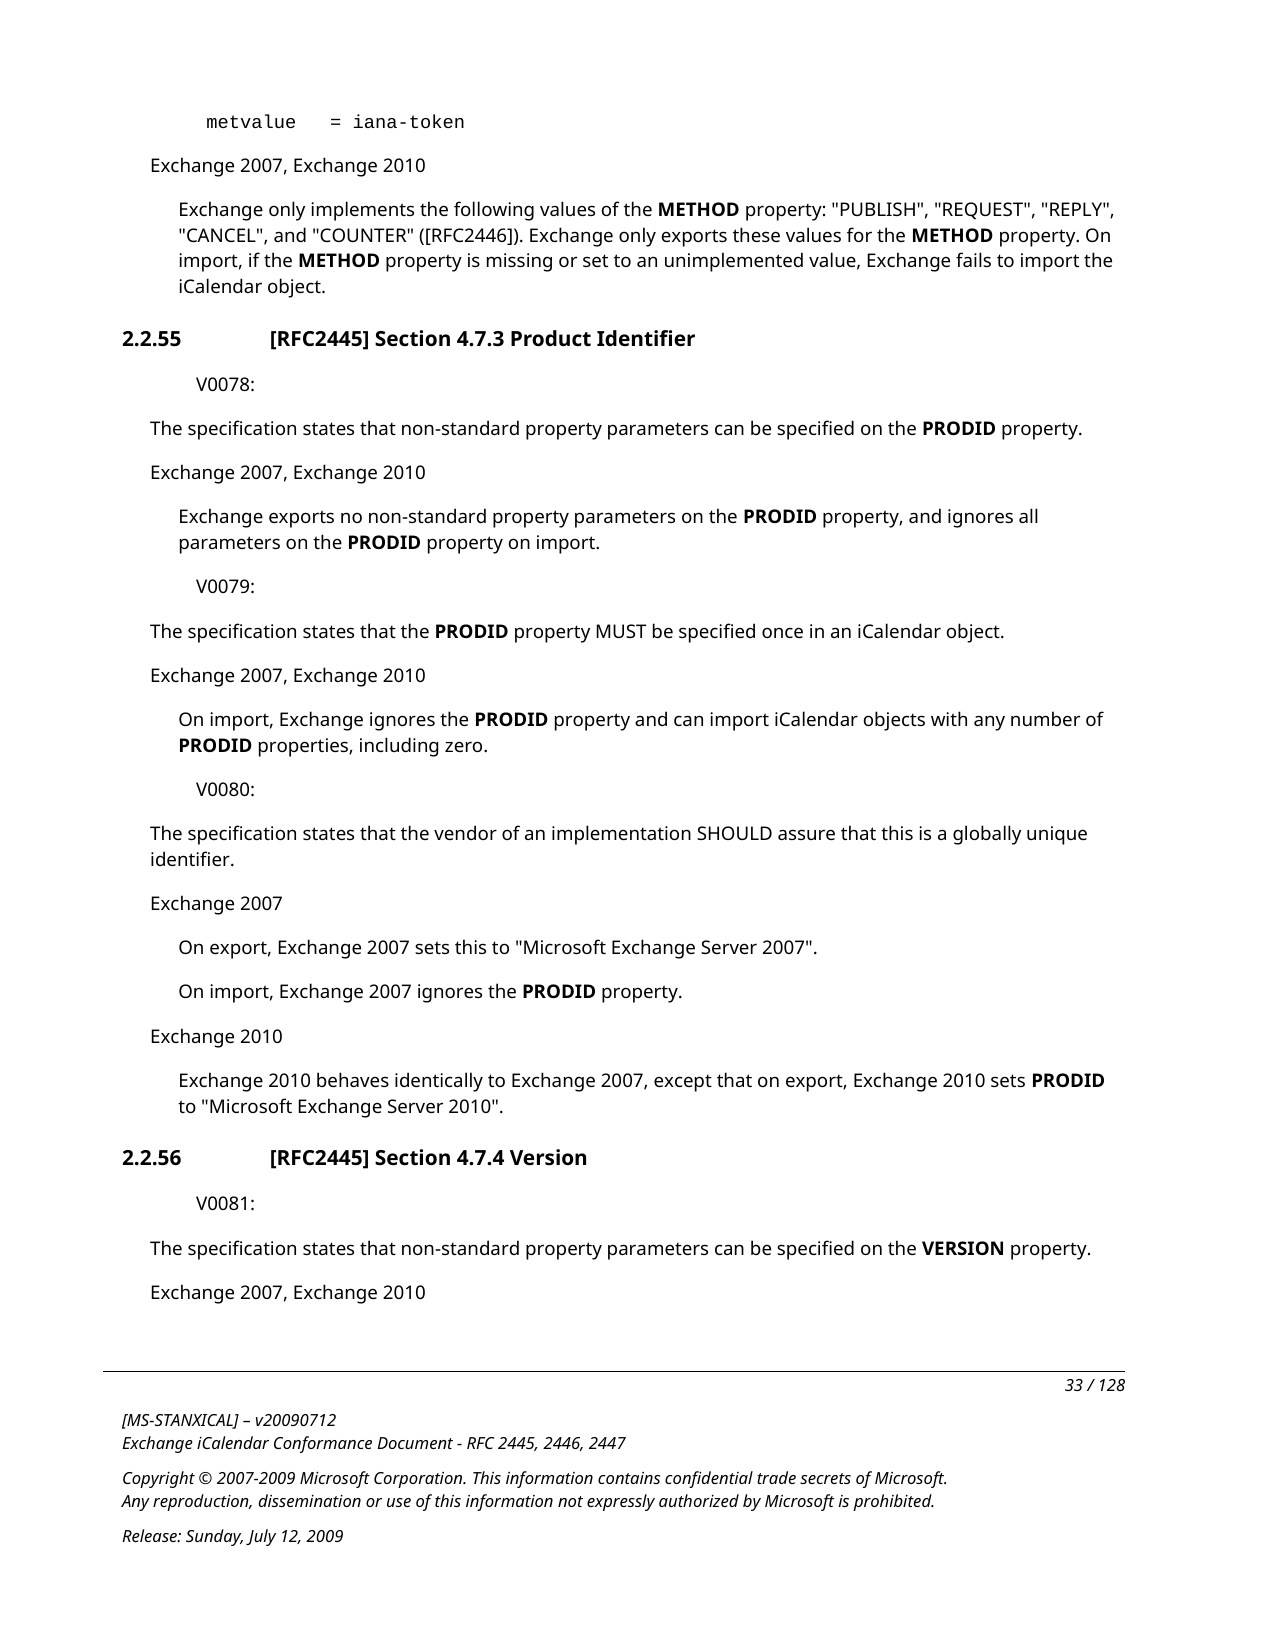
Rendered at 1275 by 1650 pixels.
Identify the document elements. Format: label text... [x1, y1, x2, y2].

list Exchange 2010 [112, 1023, 1125, 1049]
list On import, Exchange ignores the PRODID property and can import iCalendar objects with any number of PRODID properties, including zero. [141, 706, 1125, 757]
list Exchange 2007, Exchange 2010 [112, 152, 1125, 178]
text V0080: [122, 776, 1125, 802]
list The specification states that non-standard property parameters can be specified on the VERSION property. [112, 1235, 1125, 1260]
list On import, Exchange 2007 ignores the PRODID property. [141, 979, 1125, 1004]
list Exchange 2007, Exchange 2010 [112, 662, 1125, 688]
list The specification states that the PRODID property MUST be specified once in an iCalendar object. [112, 618, 1125, 643]
list Exchange only implements the following values of the METHOD property: "PUBLISH", "REQUEST", "REPLY", "CANCEL", and "COUNTER" ([RFC2446]). Exchange only exports these values for the METHOD property. On import, if the METHOD property is missing or set to an unimplemented value, Exchange fails to import the iCalendar object. [141, 197, 1125, 299]
subtitle [RFC2445] Section 4.7.4 Version [122, 1143, 1125, 1172]
list The specification states that non-standard property parameters can be specified on the PRODID property. [112, 415, 1125, 441]
list Exchange 2010 behaves identically to Exchange 2007, except that on export, Exchange 2010 sets PRODID to "Microsoft Exchange Server 2010". [141, 1067, 1125, 1118]
text V0081: [122, 1191, 1125, 1216]
list On export, Exchange 2007 sets this to "Microsoft Exchange Server 2007". [141, 934, 1125, 960]
list Exchange 2007, Exchange 2010 [112, 1279, 1125, 1305]
list metvalue = iana-token [112, 112, 1125, 134]
subtitle [RFC2445] Section 4.7.3 Product Identifier [122, 324, 1125, 352]
list Exchange 2007 [112, 890, 1125, 916]
list Exchange exports no non-standard property parameters on the PRODID property, and ignores all parameters on the PRODID property on import. [141, 504, 1125, 555]
list The specification states that the vendor of an implementation SHOULD assure that this is a globally unique identifier. [112, 821, 1125, 872]
text V0078: [122, 371, 1125, 397]
list Exchange 2007, Exchange 2010 [112, 459, 1125, 485]
text V0079: [122, 574, 1125, 599]
